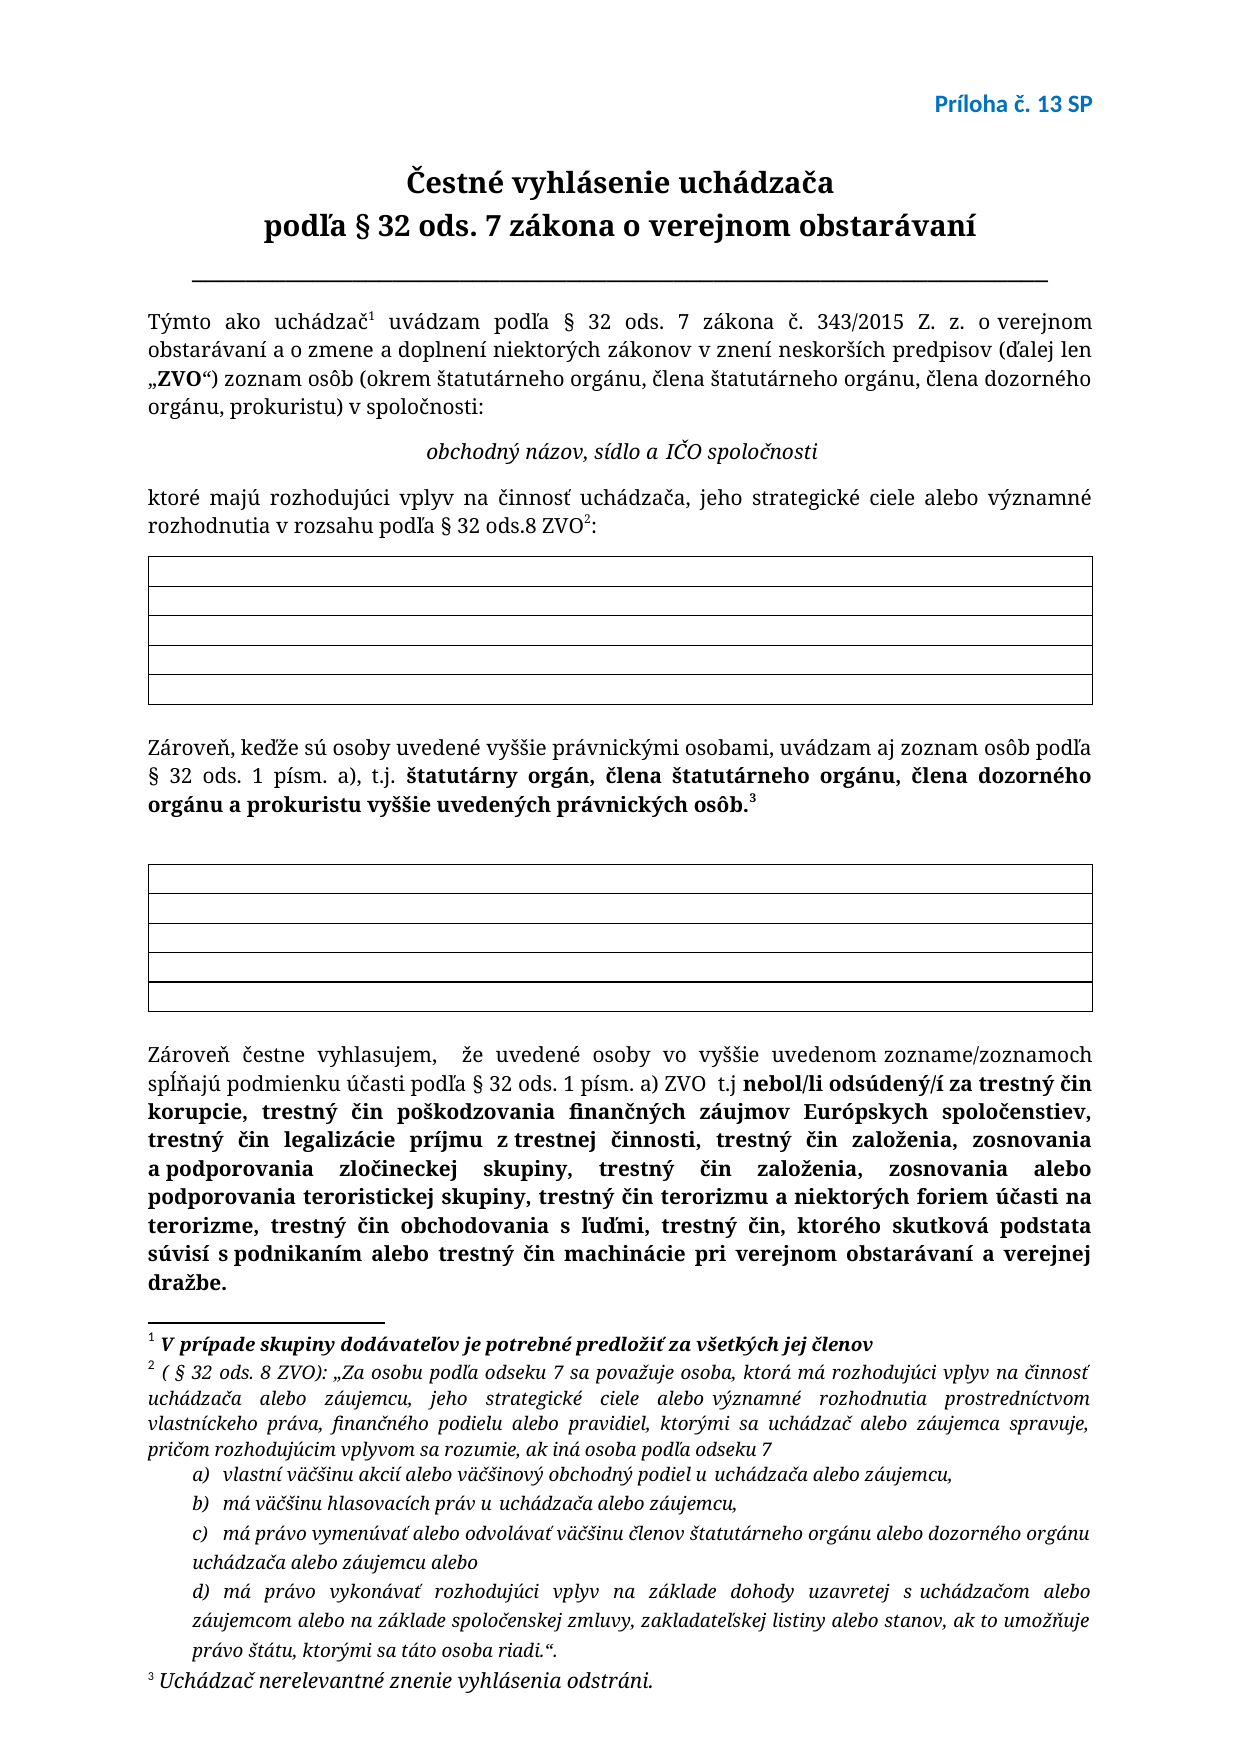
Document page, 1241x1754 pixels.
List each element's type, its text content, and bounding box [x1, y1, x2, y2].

text ________________________________________________________________ [148, 248, 1093, 287]
table_cell [149, 587, 1092, 615]
table_header [149, 557, 1092, 586]
table_cell [149, 894, 1092, 922]
text ktoré majú rozhodujúci vplyv na činnosť uchádzača, jeho strategické ciele alebo významné rozhodnutia v rozsahu podľa § 32 ods.8 ZVO: [148, 483, 1093, 539]
table_cell [149, 675, 1092, 703]
text podľa § 32 ods. 7 zákona o verejnom obstarávaní [148, 205, 1093, 244]
table_cell [149, 646, 1092, 674]
text Zároveň čestne vyhlasujem, že uvedené osoby vo vyššie uvedenom zozname/zoznamoch spĺňajú podmienku účasti podľa § 32 ods. 1 písm. a) ZVO t.j nebol/li odsúdený/í za trestný čin korupcie, trestný čin poškodzovania finančných záujmov Európskych spoločenstiev, trestný čin legalizácie príjmu z trestnej činnosti, trestný čin založenia, zosnovania a podporovania zločineckej skupiny, trestný čin založenia, zosnovania alebo podporovania teroristickej skupiny, trestný čin terorizmu a niektorých foriem účasti na terorizme, trestný čin obchodovania s ľuďmi, trestný čin, ktorého skutková podstata súvisí s podnikaním alebo trestný čin machinácie pri verejnom obstarávaní a verejnej dražbe. [148, 1040, 1093, 1296]
table_header [149, 865, 1092, 893]
text obchodný názov, sídlo a IČO spoločnosti [148, 437, 1093, 466]
table_cell [149, 953, 1092, 981]
text Príloha č. 13 SP [148, 89, 1093, 119]
table_cell [149, 983, 1092, 1011]
table_cell [149, 616, 1092, 644]
text Zároveň, keďže sú osoby uvedené vyššie právnickými osobami, uvádzam aj zoznam osôb podľa § 32 ods. 1 písm. a), t.j. štatutárny orgán, člena štatutárneho orgánu, člena dozorného orgánu a prokuristu vyššie uvedených právnických osôb. [148, 733, 1093, 818]
text Týmto ako uchádzač uvádzam podľa § 32 ods. 7 zákona č. 343/2015 Z. z. o verejnom obstarávaní a o zmene a doplnení niektorých zákonov v znení neskorších predpisov (ďalej len „ZVO“) zoznam osôb (okrem štatutárneho orgánu, člena štatutárneho orgánu, člena dozorného orgánu, prokuristu) v spoločnosti: [148, 307, 1093, 421]
text Čestné vyhlásenie uchádzača [148, 162, 1093, 202]
table_cell [149, 924, 1092, 952]
